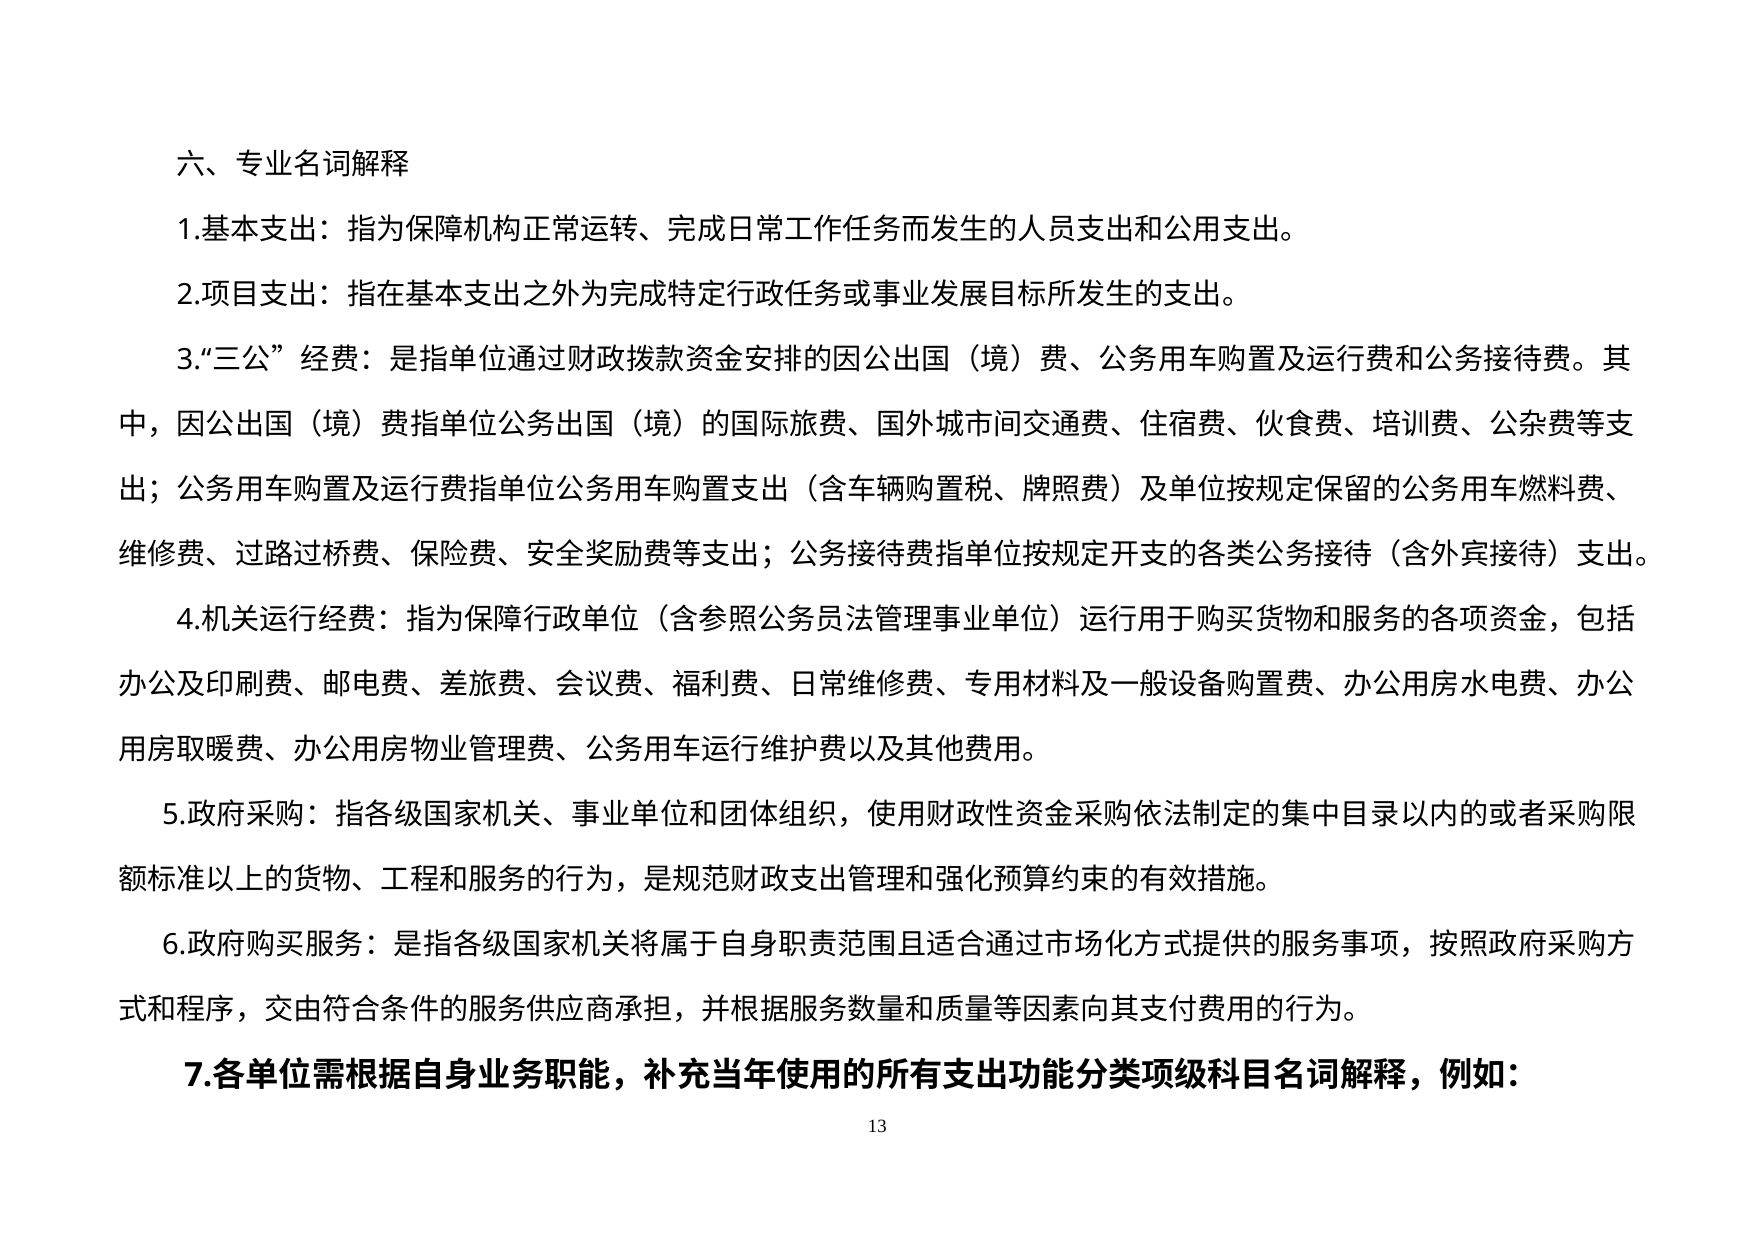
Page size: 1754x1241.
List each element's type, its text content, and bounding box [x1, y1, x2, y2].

text 1.基本支出：指为保障机构正常运转、完成日常工作任务而发生的人员支出和公用支出。 [118, 194, 1636, 259]
text 3.“三公”经费：是指单位通过财政拨款资金安排的因公出国（境）费、公务用车购置及运行费和公务接待费。其中，因公出国（境）费指单位公务出国（境）的国际旅费、国外城市间交通费、住宿费、伙食费、培训费、公杂费等支出；公务用车购置及运行费指单位公务用车购置支出（含车辆购置税、牌照费）及单位按规定保留的公务用车燃料费、维修费、过路过桥费、保险费、安全奖励费等支出；公务接待费指单位按规定开支的各类公务接待（含外宾接待）支出。 [118, 324, 1636, 584]
text 7.各单位需根据自身业务职能，补充当年使用的所有支出功能分类项级科目名词解释，例如： [118, 1039, 1636, 1104]
text 4.机关运行经费：指为保障行政单位（含参照公务员法管理事业单位）运行用于购买货物和服务的各项资金，包括办公及印刷费、邮电费、差旅费、会议费、福利费、日常维修费、专用材料及一般设备购置费、办公用房水电费、办公用房取暖费、办公用房物业管理费、公务用车运行维护费以及其他费用。 [118, 584, 1636, 779]
text 5.政府采购：指各级国家机关、事业单位和团体组织，使用财政性资金采购依法制定的集中目录以内的或者采购限额标准以上的货物、工程和服务的行为，是规范财政支出管理和强化预算约束的有效措施。 [118, 779, 1636, 909]
text 6.政府购买服务：是指各级国家机关将属于自身职责范围且适合通过市场化方式提供的服务事项，按照政府采购方式和程序，交由符合条件的服务供应商承担，并根据服务数量和质量等因素向其支付费用的行为。 [118, 909, 1636, 1039]
text 六、专业名词解释 [118, 129, 1636, 194]
text 2.项目支出：指在基本支出之外为完成特定行政任务或事业发展目标所发生的支出。 [118, 259, 1636, 324]
